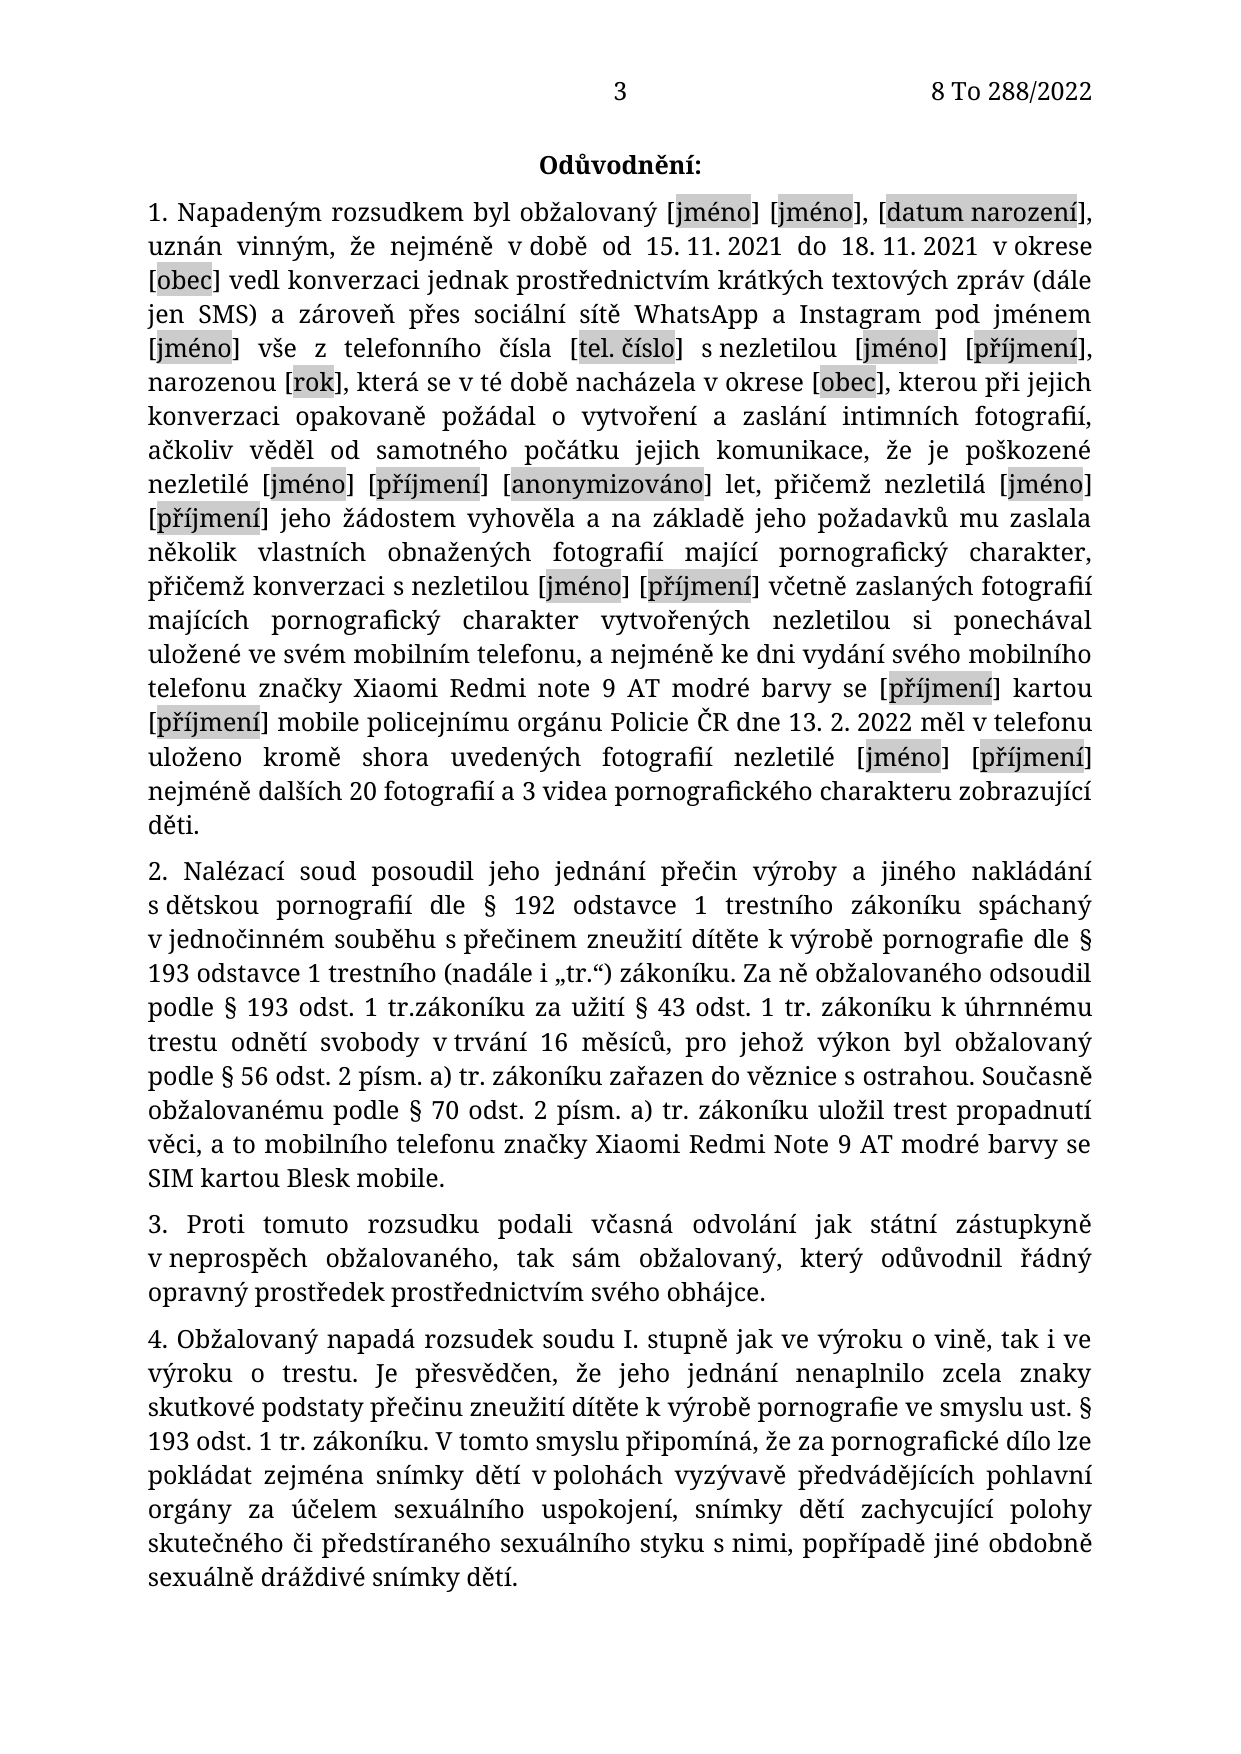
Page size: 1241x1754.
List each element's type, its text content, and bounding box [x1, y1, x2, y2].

text Odůvodnění: [148, 148, 1093, 182]
text 2. Nalézací soud posoudil jeho jednání přečin výroby a jiného nakládání s dětskou pornografií dle § 192 odstavce 1 trestního zákoníku spáchaný v jednočinném souběhu s přečinem zneužití dítěte k výrobě pornografie dle § 193 odstavce 1 trestního (nadále i „tr.“) zákoníku. Za ně obžalovaného odsoudil podle § 193 odst. 1 tr.zákoníku za užití § 43 odst. 1 tr. zákoníku k úhrnnému trestu odnětí svobody v trvání 16 měsíců, pro jehož výkon byl obžalovaný podle § 56 odst. 2 písm. a) tr. zákoníku zařazen do věznice s ostrahou. Současně obžalovanému podle § 70 odst. 2 písm. a) tr. zákoníku uložil trest propadnutí věci, a to mobilního telefonu značky Xiaomi Redmi Note 9 AT modré barvy se SIM kartou Blesk mobile. [148, 854, 1093, 1194]
text 4. Obžalovaný napadá rozsudek soudu I. stupně jak ve výroku o vině, tak i ve výroku o trestu. Je přesvědčen, že jeho jednání nenaplnilo zcela znaky skutkové podstaty přečinu zneužití dítěte k výrobě pornografie ve smyslu ust. § 193 odst. 1 tr. zákoníku. V tomto smyslu připomíná, že za pornografické dílo lze pokládat zejména snímky dětí v polohách vyzývavě předvádějících pohlavní orgány za účelem sexuálního uspokojení, snímky dětí zachycující polohy skutečného či předstíraného sexuálního styku s nimi, popřípadě jiné obdobně sexuálně dráždivé snímky dětí. [148, 1322, 1093, 1594]
text 3. Proti tomuto rozsudku podali včasná odvolání jak státní zástupkyně v neprospěch obžalovaného, tak sám obžalovaný, který odůvodnil řádný opravný prostředek prostřednictvím svého obhájce. [148, 1207, 1093, 1309]
text 1. Napadeným rozsudkem byl obžalovaný [jméno] [jméno], [datum narození], uznán vinným, že nejméně v době od 15. 11. 2021 do 18. 11. 2021 v okrese [obec] vedl konverzaci jednak prostřednictvím krátkých textových zpráv (dále jen SMS) a zároveň přes sociální sítě WhatsApp a Instagram pod jménem [jméno] vše z telefonního čísla [tel. číslo] s nezletilou [jméno] [příjmení], narozenou [rok], která se v té době nacházela v okrese [obec], kterou při jejich konverzaci opakovaně požádal o vytvoření a zaslání intimních fotografií, ačkoliv věděl od samotného počátku jejich komunikace, že je poškozené nezletilé [jméno] [příjmení] [anonymizováno] let, přičemž nezletilá [jméno] [příjmení] jeho žádostem vyhověla a na základě jeho požadavků mu zaslala několik vlastních obnažených fotografií mající pornografický charakter, přičemž konverzaci s nezletilou [jméno] [příjmení] včetně zaslaných fotografií majících pornografický charakter vytvořených nezletilou si ponechával uložené ve svém mobilním telefonu, a nejméně ke dni vydání svého mobilního telefonu značky Xiaomi Redmi note 9 AT modré barvy se [příjmení] kartou [příjmení] mobile policejnímu orgánu Policie ČR dne 13. 2. 2022 měl v telefonu uloženo kromě shora uvedených fotografií nezletilé [jméno] [příjmení] nejméně dalších 20 fotografií a 3 videa pornografického charakteru zobrazující děti. [148, 194, 1093, 841]
